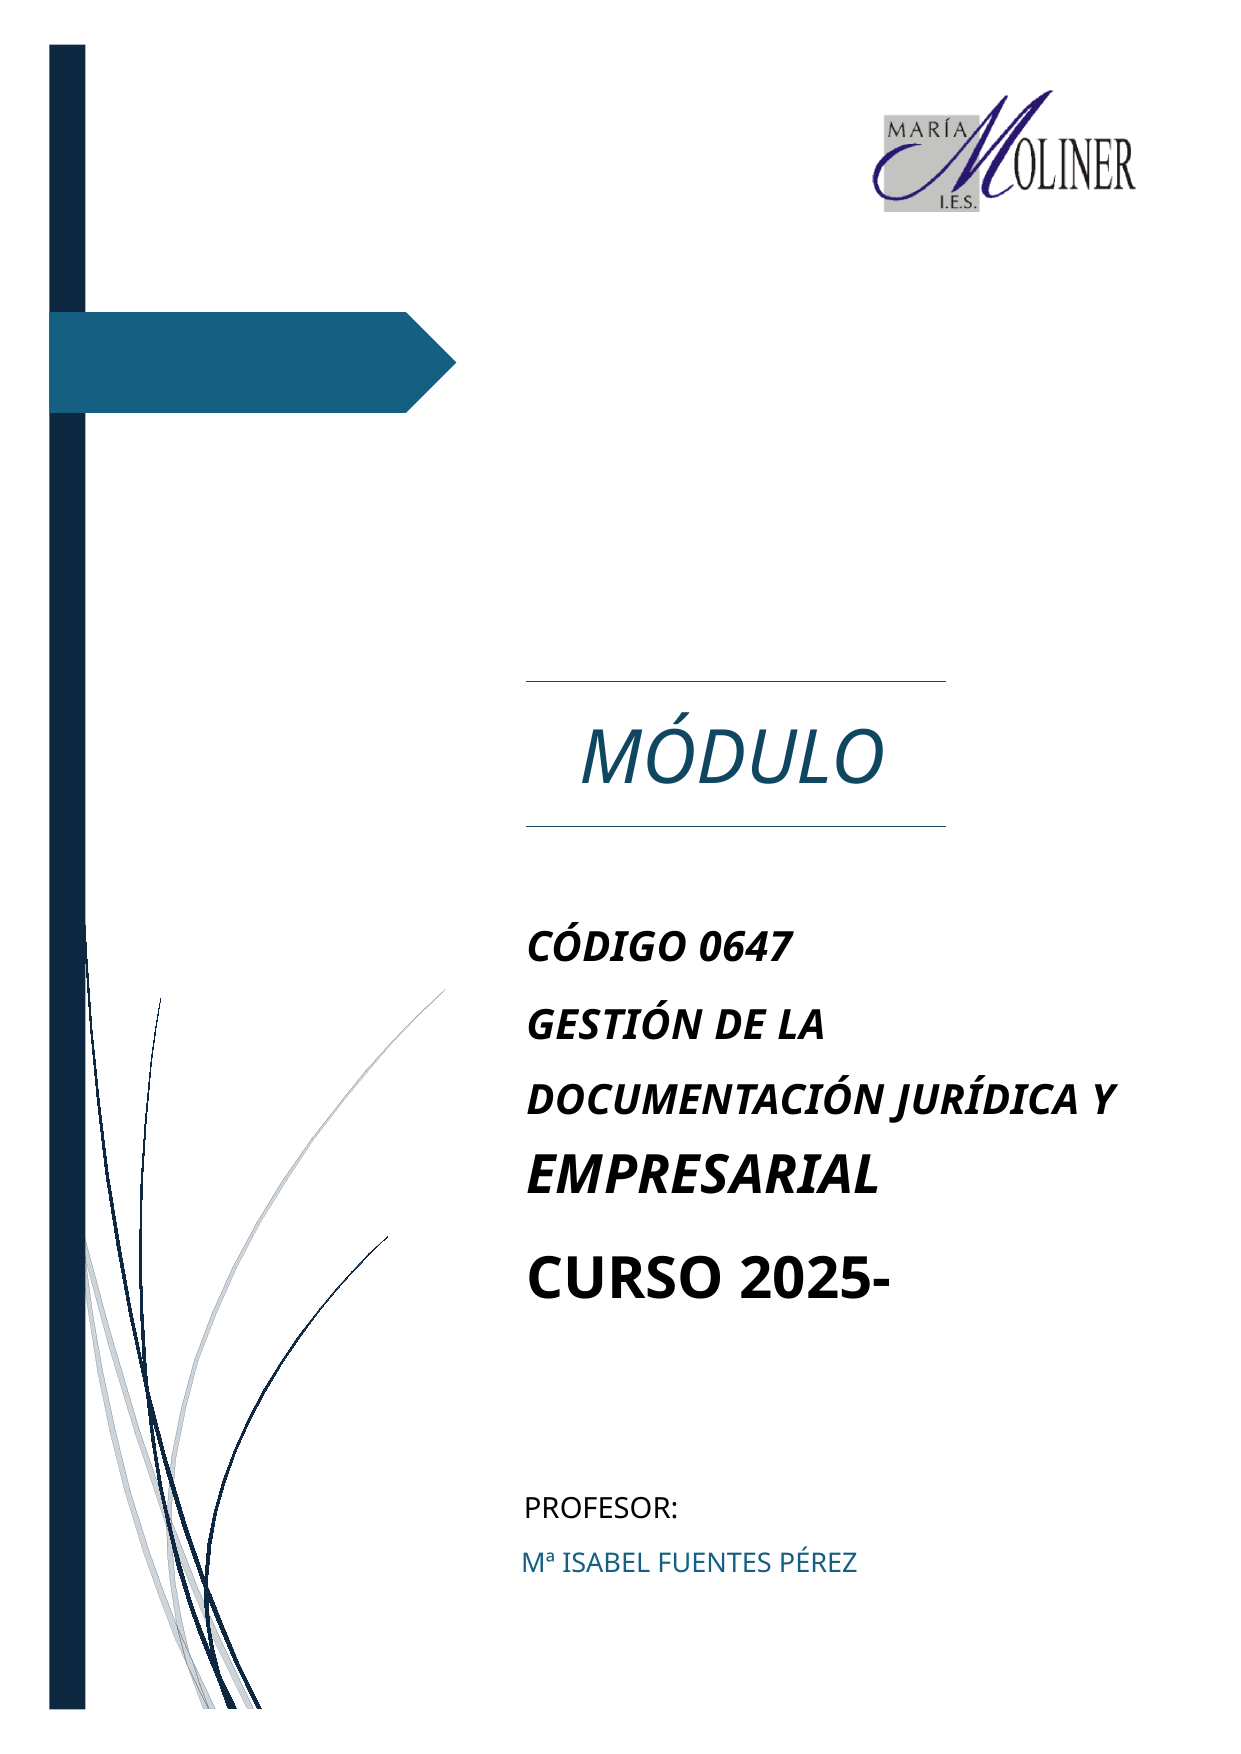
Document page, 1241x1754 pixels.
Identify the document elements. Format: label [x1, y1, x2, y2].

picture [869, 85, 1143, 218]
